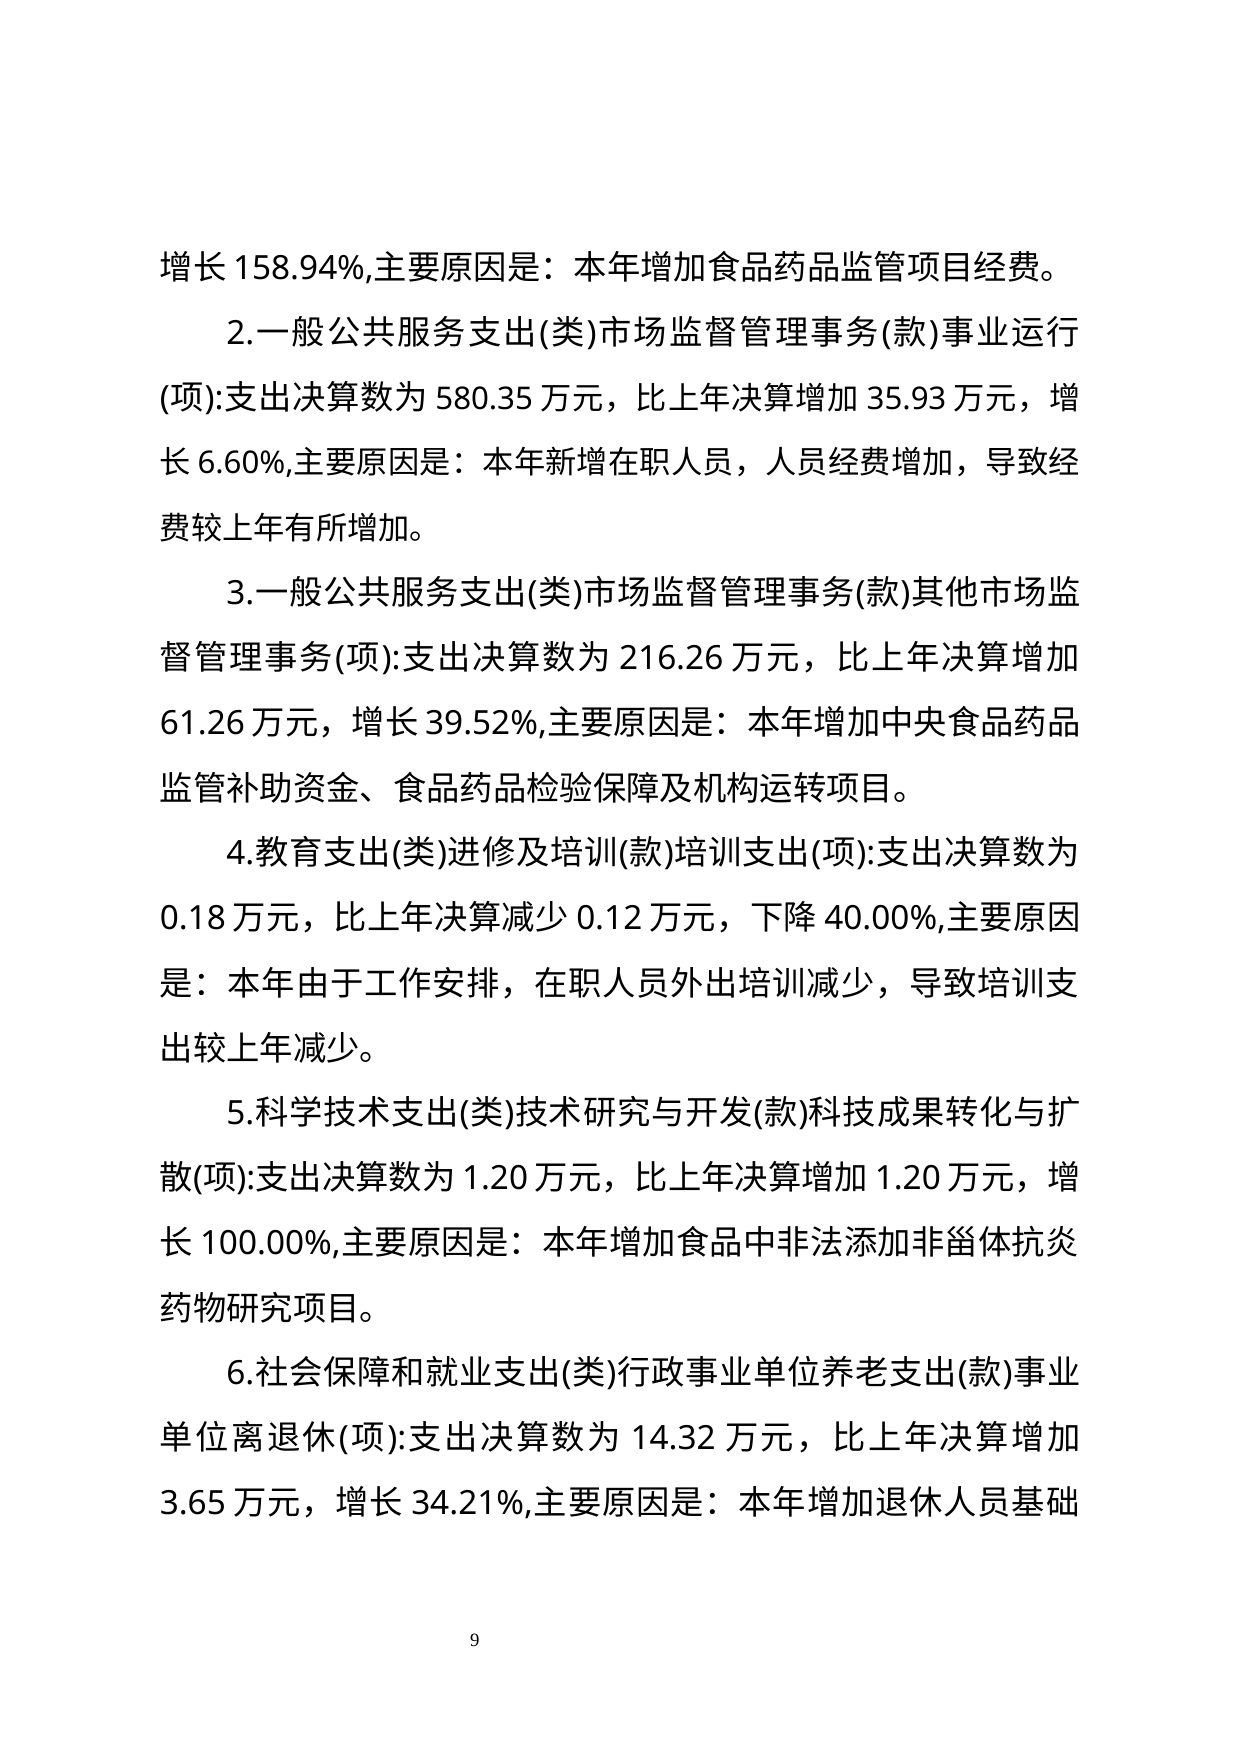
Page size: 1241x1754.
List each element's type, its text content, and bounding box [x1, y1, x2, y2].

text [159, 1338, 1081, 1533]
text 3.一般公共服务支出(类)市场监督管理事务(款)其他市场监督管理事务(项):支出决算数为216.26万元，比上年决算增加61.26万元，增长39.52%,主要原因是：本年增加中央食品药品监管补助资金、食品药品检验保障及机构运转项目。 [159, 558, 1081, 818]
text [159, 233, 1081, 298]
text 2.一般公共服务支出(类)市场监督管理事务(款)事业运行(项):支出决算数为580.35万元，比上年决算增加35.93万元，增长6.60%,主要原因是：本年新增在职人员，人员经费增加，导致经费较上年有所增加。 [159, 298, 1081, 558]
text 4.教育支出(类)进修及培训(款)培训支出(项):支出决算数为0.18万元，比上年决算减少0.12万元，下降40.00%,主要原因是：本年由于工作安排，在职人员外出培训减少，导致培训支出较上年减少。 [159, 818, 1081, 1078]
text 5.科学技术支出(类)技术研究与开发(款)科技成果转化与扩散(项):支出决算数为1.20万元，比上年决算增加1.20万元，增长100.00%,主要原因是：本年增加食品中非法添加非甾体抗炎药物研究项目。 [159, 1078, 1081, 1338]
